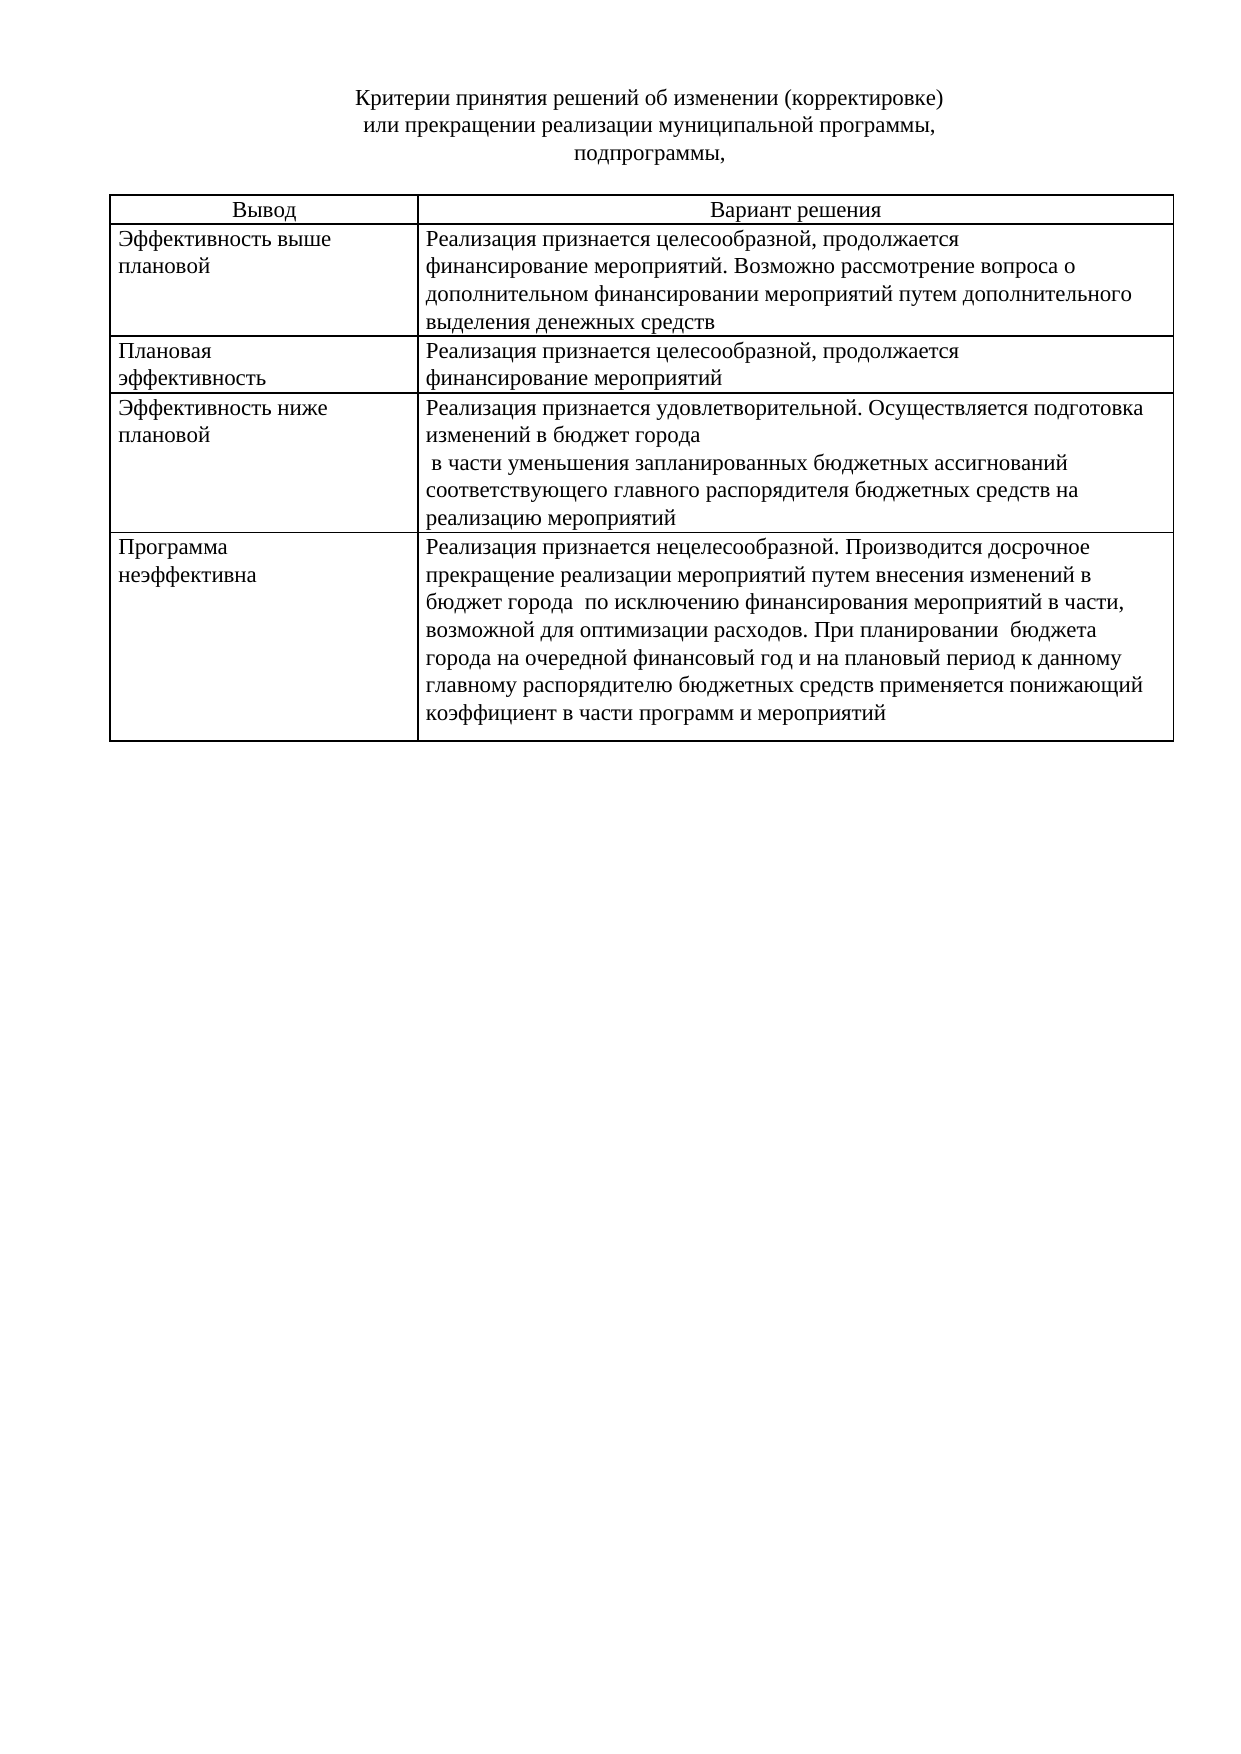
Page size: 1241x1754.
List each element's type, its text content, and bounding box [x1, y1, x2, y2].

text подпрограммы, [118, 139, 1181, 165]
table_cell Программа неэффективна [111, 533, 417, 740]
table_cell Реализация признается нецелесообразной. Производится досрочное прекращение реализации мероприятий путем внесения изменений в бюджет города по исключению финансирования мероприятий в части, возможной для оптимизации расходов. При планировании бюджета города на очередной финансовый год и на плановый период к данному главному распорядителю бюджетных средств применяется понижающий коэффициент в части программ и мероприятий [419, 533, 1173, 740]
table_header Вывод [111, 196, 417, 223]
table_cell Эффективность выше плановой [111, 225, 417, 335]
table_cell Плановая эффективность [111, 337, 417, 392]
table_cell Реализация признается удовлетворительной. Осуществляется подготовка изменений в бюджет города в части уменьшения запланированных бюджетных ассигнований соответствующего главного распорядителя бюджетных средств на реализацию мероприятий [419, 394, 1173, 532]
text или прекращении реализации муниципальной программы, [118, 111, 1181, 138]
table_header Вариант решения [419, 196, 1173, 223]
table_cell Реализация признается целесообразной, продолжается финансирование мероприятий. Возможно рассмотрение вопроса о дополнительном финансировании мероприятий путем дополнительного выделения денежных средств [419, 225, 1173, 335]
table_cell Эффективность ниже плановой [111, 394, 417, 532]
table_cell Реализация признается целесообразной, продолжается финансирование мероприятий [419, 337, 1173, 392]
text Критерии принятия решений об изменении (корректировке) [118, 84, 1181, 110]
